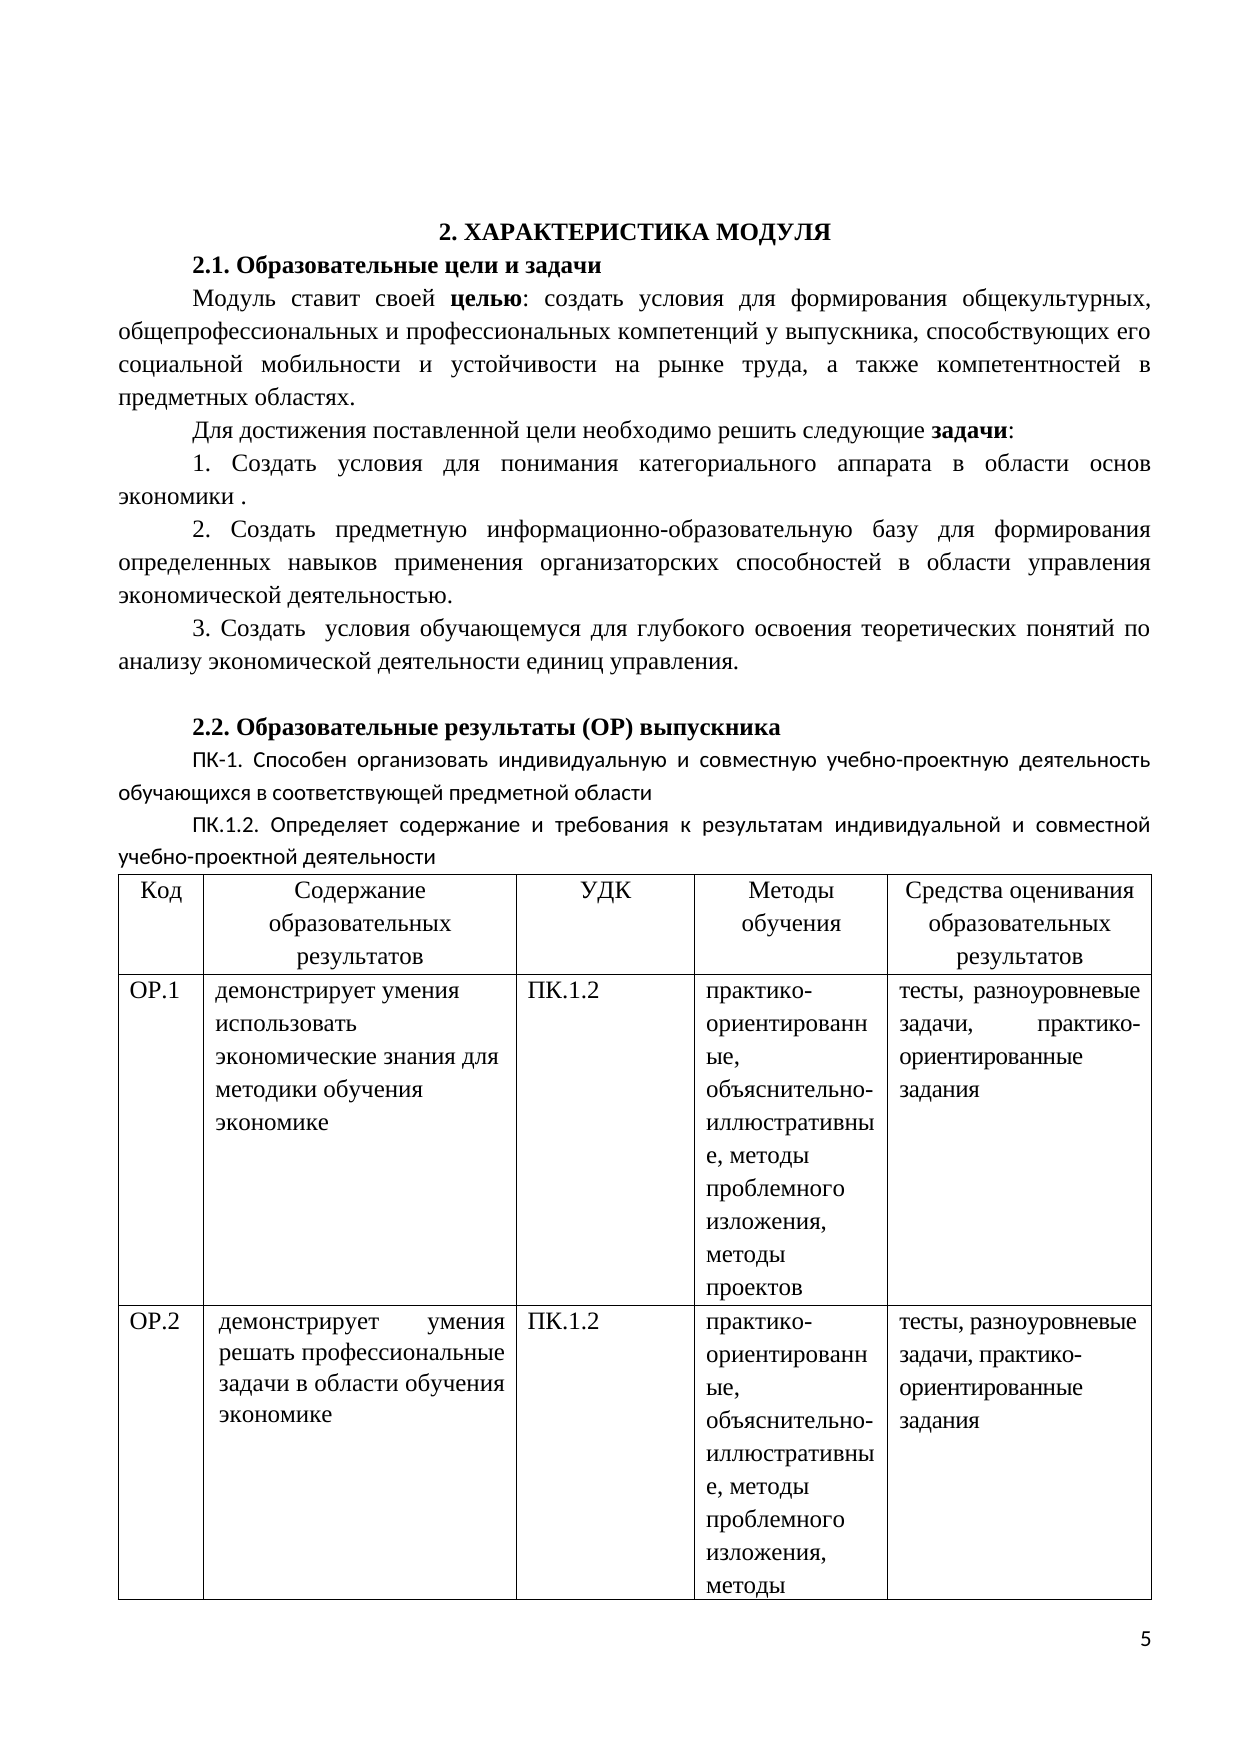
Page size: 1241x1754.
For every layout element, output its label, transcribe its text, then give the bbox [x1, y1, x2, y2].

table_header Содержание образовательных результатов [204, 875, 516, 974]
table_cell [888, 1306, 1151, 1599]
table_header Код [119, 875, 203, 974]
table_header УДК [517, 875, 694, 974]
text 2.2. Образовательные результаты (ОР) выпускника [118, 712, 1138, 741]
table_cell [695, 1306, 887, 1599]
text 2. ХАРАКТЕРИСТИКА МОДУЛЯ [118, 217, 1152, 246]
table_header Методы обучения [695, 875, 887, 974]
text 2.1. Образовательные цели и задачи [118, 250, 1152, 279]
table_cell ОР.1 [119, 975, 203, 1305]
table_cell ПК.1.2 [517, 975, 694, 1305]
text 2. Создать предметную информационно-образовательную базу для формирования определенных навыков применения организаторских способностей в области управления экономической деятельностью. [118, 514, 1152, 609]
text ПК.1.2. Определяет содержание и требования к результатам индивидуальной и совместной учебно-проектной деятельности [118, 810, 1152, 870]
text Для достижения поставленной цели необходимо решить следующие задачи: [118, 415, 1152, 444]
table_cell ОР.2 [119, 1306, 203, 1599]
text Модуль ставит своей целью: создать условия для формирования общекультурных, общепрофессиональных и профессиональных компетенций у выпускника, способствующих его социальной мобильности и устойчивости на рынке труда, а также компетентностей в предметных областях. [118, 283, 1152, 411]
table_header Средства оценивания образовательных результатов [888, 875, 1151, 974]
text ПК-1. Способен организовать индивидуальную и совместную учебно-проектную деятельность обучающихся в соответствующей предметной области [118, 746, 1152, 806]
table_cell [204, 1306, 516, 1599]
table_cell демонстрирует умения использовать экономические знания для методики обучения экономике [204, 975, 516, 1305]
table_cell ПК.1.2 [517, 1306, 694, 1599]
table_cell практико-ориентированные, объяснительно-иллюстративные, методы проблемного изложения, методы проектов [695, 975, 887, 1305]
text 3. Создать условия обучающемуся для глубокого освоения теоретических понятий по анализу экономической деятельности единиц управления. [118, 613, 1152, 675]
table_cell тесты, разноуровневые задачи, практико-ориентированные задания [888, 975, 1151, 1305]
text 1. Создать условия для понимания категориального аппарата в области основ экономики . [118, 448, 1152, 510]
